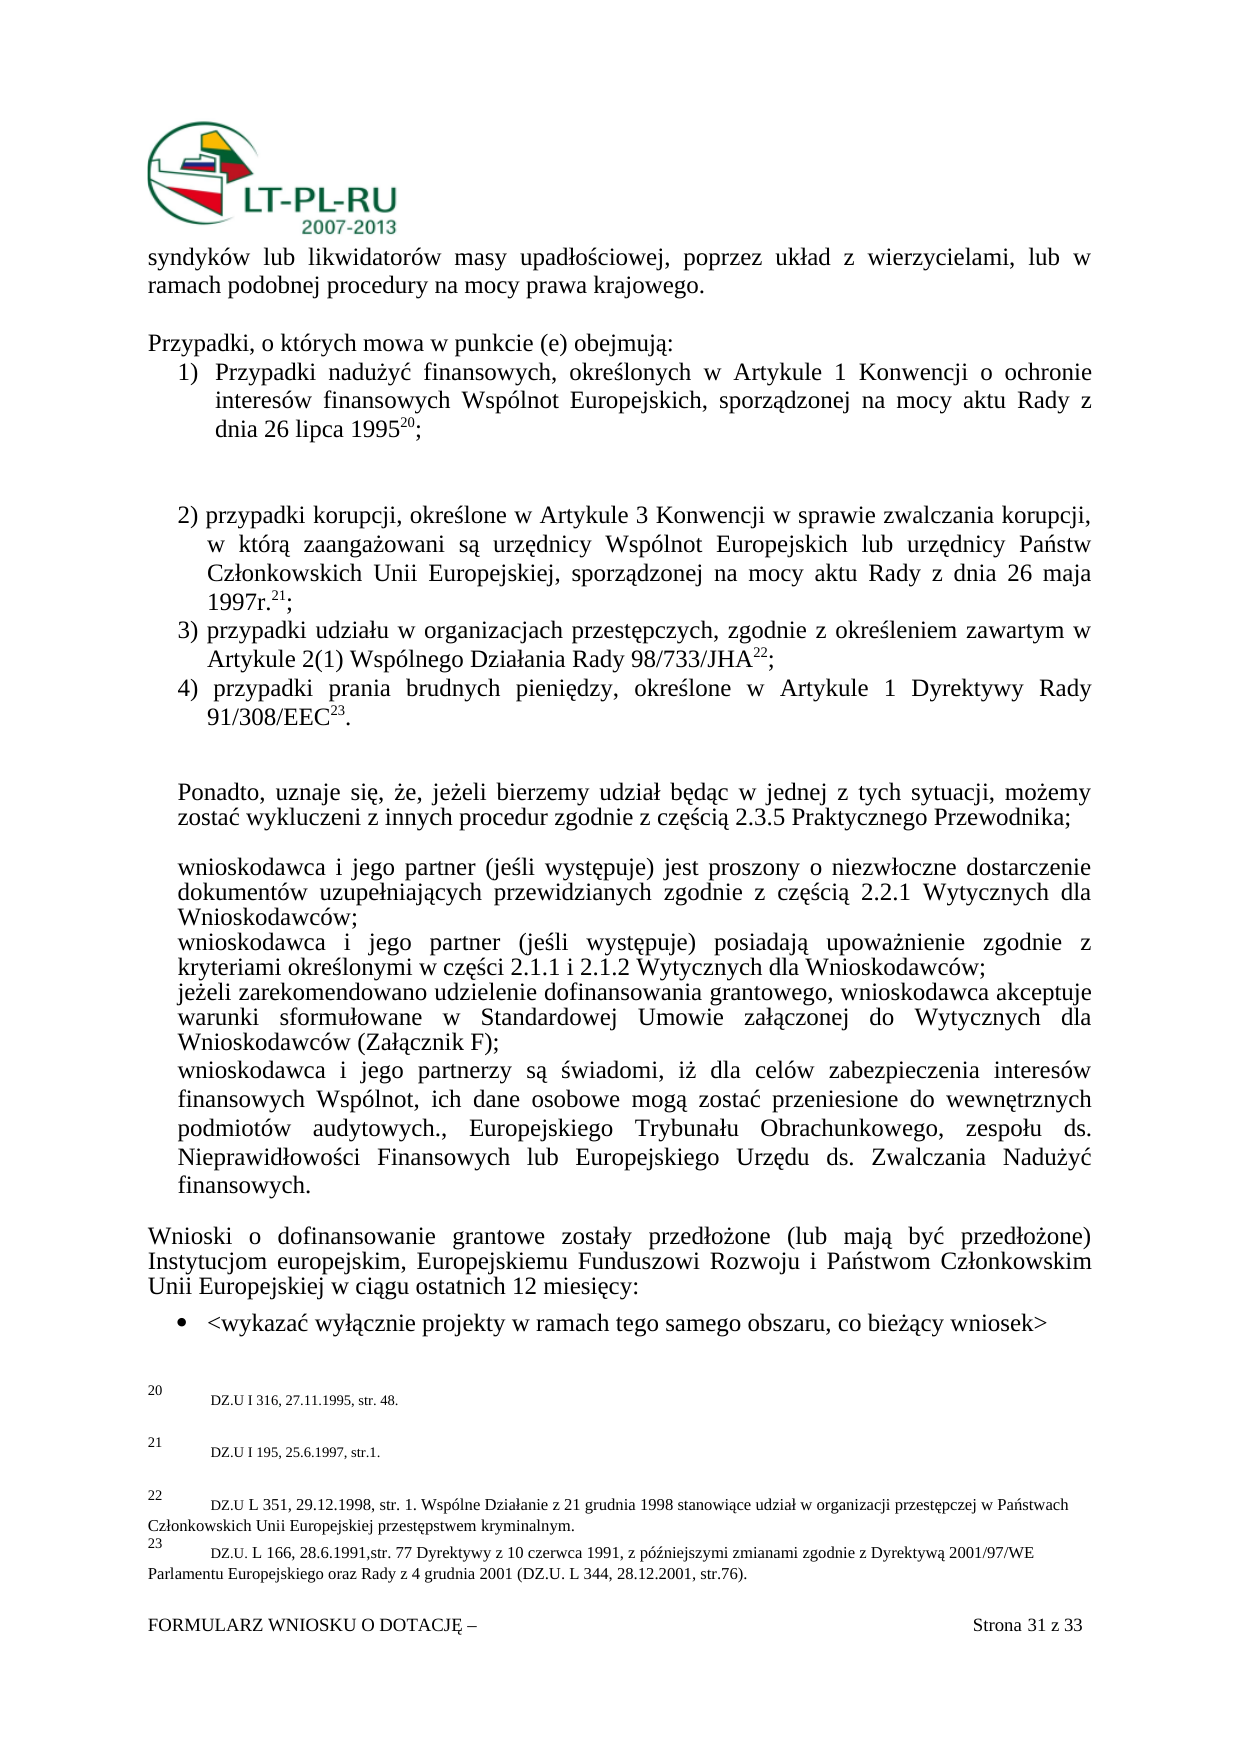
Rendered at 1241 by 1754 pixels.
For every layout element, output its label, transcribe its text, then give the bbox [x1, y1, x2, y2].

text ⁭ wnioskodawca i jego partnerzy są świadomi, iż dla celów zabezpieczenia interesów finansowych Wspólnot, ich dane osobowe mogą zostać przeniesione do wewnętrznych podmiotów audytowych., Europejskiego Trybunału Obrachunkowego, zespołu ds. Nieprawidłowości Finansowych lub Europejskiego Urzędu ds. Zwalczania Nadużyć finansowych. [148, 1055, 1092, 1199]
list <wykazać wyłącznie projekty w ramach tego samego obszaru, co bieżący wniosek> [177, 1312, 1092, 1337]
text ⁭ wnioskodawca i jego partner (jeśli występuje) posiadają upoważnienie zgodnie z kryteriami określonymi w części 2.1.1 i 2.1.2 Wytycznych dla Wnioskodawców; [148, 930, 1092, 980]
text Przypadki, o których mowa w punkcie (e) obejmują: [148, 328, 1092, 357]
text Ponadto, uznaje się, że, jeżeli bierzemy udział będąc w jednej z tych sytuacji, możemy zostać wykluczeni z innych procedur zgodnie z częścią 2.3.5 Praktycznego Przewodnika; [148, 780, 1092, 830]
text 4) przypadki prania brudnych pieniędzy, określone w Artykule 1 Dyrektywy Rady 91/308/EEC. [177, 673, 1092, 730]
text 3) przypadki udziału w organizacjach przestępczych, zgodnie z określeniem zawartym w Artykule 2(1) Wspólnego Działania Rady 98/733/JHA; [177, 615, 1092, 673]
text Wnioski o dofinansowanie grantowe zostały przedłożone (lub mają być przedłożone) Instytucjom europejskim, Europejskiemu Funduszowi Rozwoju i Państwom Członkowskim Unii Europejskiej w ciągu ostatnich 12 miesięcy: [148, 1224, 1092, 1299]
text ⁭ jeżeli zarekomendowano udzielenie dofinansowania grantowego, wnioskodawca akceptuje warunki sformułowane w Standardowej Umowie załączonej do Wytycznych dla Wnioskodawców (Załącznik F); [148, 980, 1092, 1055]
list Przypadki nadużyć finansowych, określonych w Artykule 1 Konwencji o ochronie interesów finansowych Wspólnot Europejskich, sporządzonej na mocy aktu Rady z dnia 26 lipca 1995; [177, 357, 1092, 443]
picture [147, 118, 400, 242]
text 2) przypadki korupcji, określone w Artykule 3 Konwencji w sprawie zwalczania korupcji, w którą zaangażowani są urzędnicy Wspólnot Europejskich lub urzędnicy Państw Członkowskich Unii Europejskiej, sporządzonej na mocy aktu Rady z dnia 26 maja 1997r.; [177, 500, 1092, 615]
text ⁭ wnioskodawca i jego partner (jeśli występuje) jest proszony o niezwłoczne dostarczenie dokumentów uzupełniających przewidzianych zgodnie z częścią 2.2.1 Wytycznych dla Wnioskodawców; [148, 855, 1092, 930]
